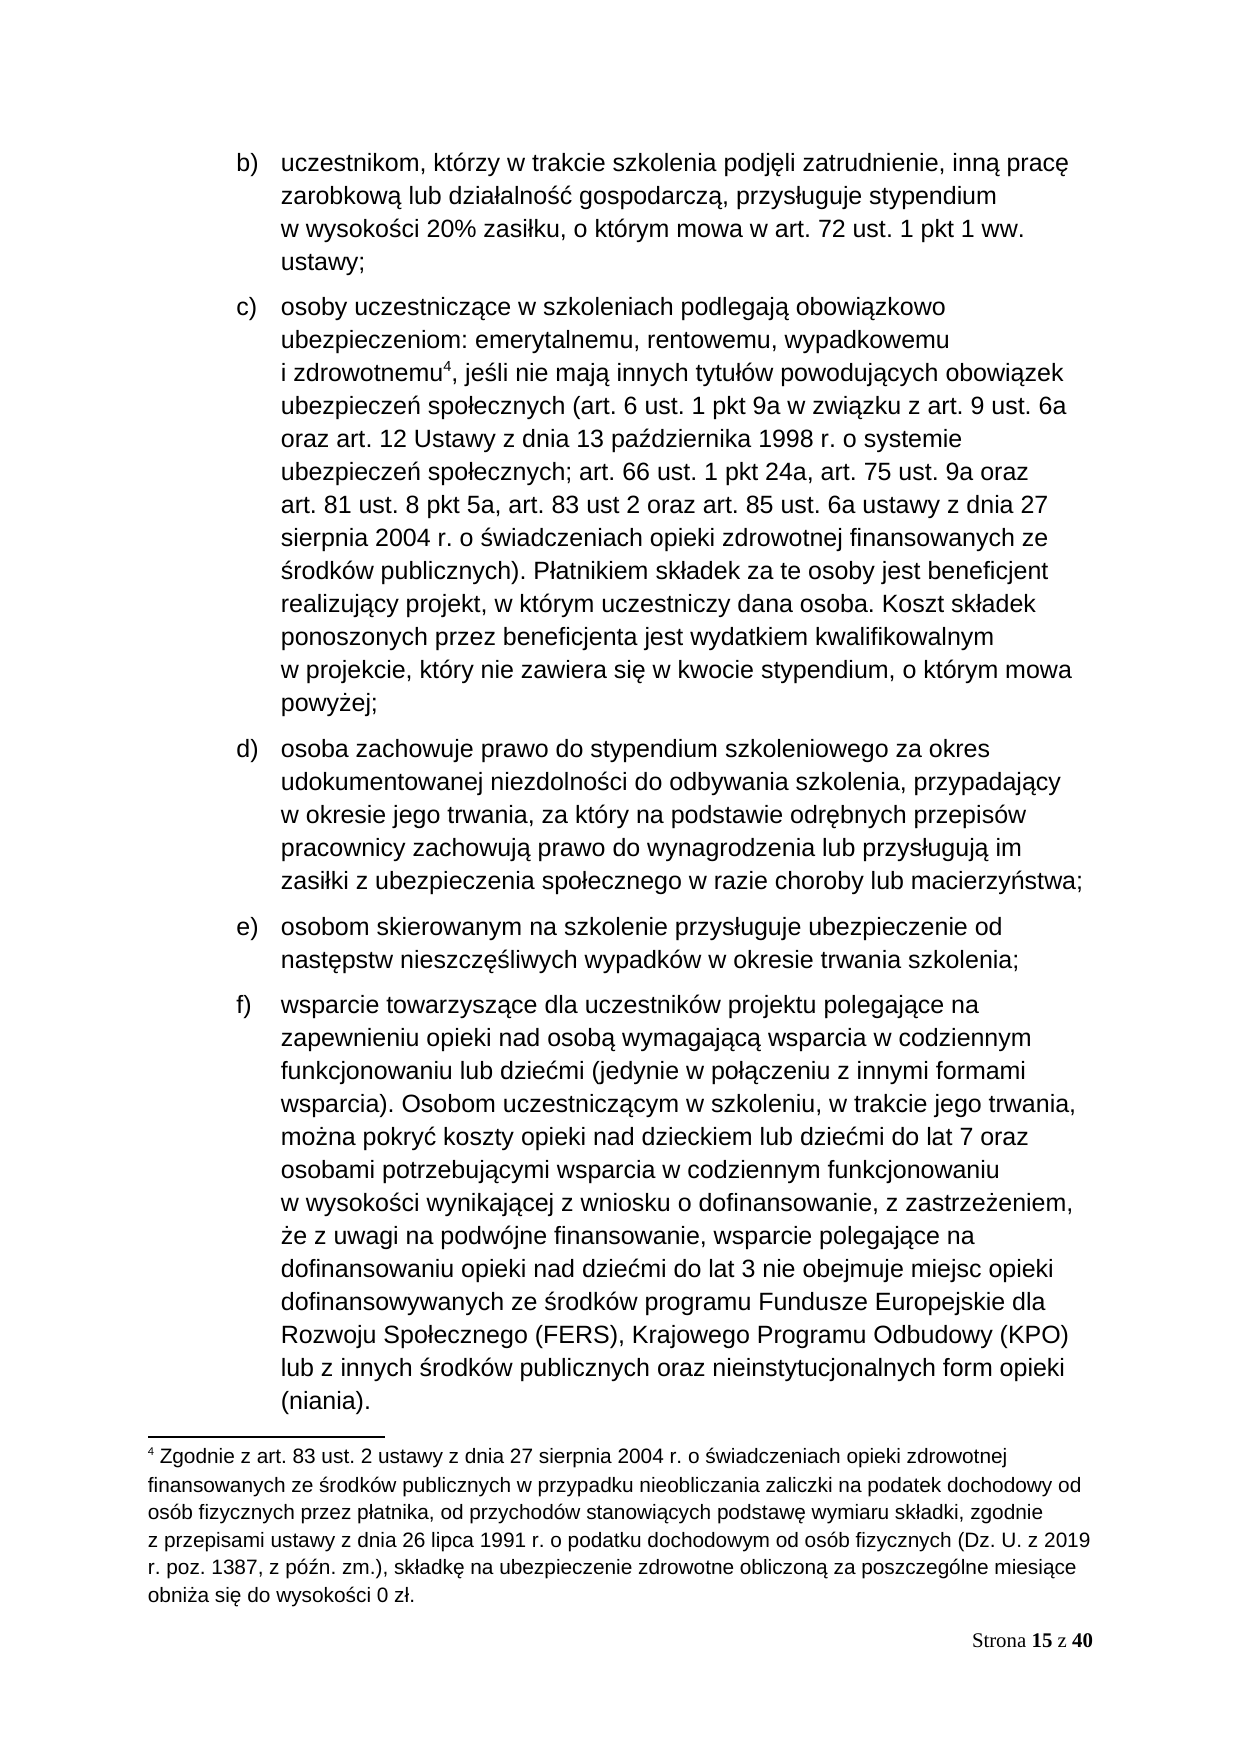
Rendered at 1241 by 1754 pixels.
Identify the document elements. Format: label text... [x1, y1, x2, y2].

list uczestnikom, którzy w trakcie szkolenia podjęli zatrudnienie, inną pracę zarobkową lub działalność gospodarczą, przysługuje stypendium w wysokości 20% zasiłku, o którym mowa w art. 72 ust. 1 pkt 1 ww. ustawy; [236, 148, 1093, 275]
list osoba zachowuje prawo do stypendium szkoleniowego za okres udokumentowanej niezdolności do odbywania szkolenia, przypadający w okresie jego trwania, za który na podstawie odrębnych przepisów pracownicy zachowują prawo do wynagrodzenia lub przysługują im zasiłki z ubezpieczenia społecznego w razie choroby lub macierzyństwa; [236, 734, 1093, 895]
list osobom skierowanym na szkolenie przysługuje ubezpieczenie od następstw nieszczęśliwych wypadków w okresie trwania szkolenia; [236, 912, 1093, 973]
list wsparcie towarzyszące dla uczestników projektu polegające na zapewnieniu opieki nad osobą wymagającą wsparcia w codziennym funkcjonowaniu lub dziećmi (jedynie w połączeniu z innymi formami wsparcia). Osobom uczestniczącym w szkoleniu, w trakcie jego trwania, można pokryć koszty opieki nad dzieckiem lub dziećmi do lat 7 oraz osobami potrzebującymi wsparcia w codziennym funkcjonowaniu w wysokości wynikającej z wniosku o dofinansowanie, z zastrzeżeniem, że z uwagi na podwójne finansowanie, wsparcie polegające na dofinansowaniu opieki nad dziećmi do lat 3 nie obejmuje miejsc opieki dofinansowywanych ze środków programu Fundusze Europejskie dla Rozwoju Społecznego (FERS), Krajowego Programu Odbudowy (KPO) lub z innych środków publicznych oraz nieinstytucjonalnych form opieki (niania). [236, 990, 1093, 1415]
list osoby uczestniczące w szkoleniach podlegają obowiązkowo ubezpieczeniom: emerytalnemu, rentowemu, wypadkowemu i zdrowotnemu, jeśli nie mają innych tytułów powodujących obowiązek ubezpieczeń społecznych (art. 6 ust. 1 pkt 9a w związku z art. 9 ust. 6a oraz art. 12 Ustawy z dnia 13 października 1998 r. o systemie ubezpieczeń społecznych; art. 66 ust. 1 pkt 24a, art. 75 ust. 9a oraz art. 81 ust. 8 pkt 5a, art. 83 ust 2 oraz art. 85 ust. 6a ustawy z dnia 27 sierpnia 2004 r. o świadczeniach opieki zdrowotnej finansowanych ze środków publicznych). Płatnikiem składek za te osoby jest beneficjent realizujący projekt, w którym uczestniczy dana osoba. Koszt składek ponoszonych przez beneficjenta jest wydatkiem kwalifikowalnym w projekcie, który nie zawiera się w kwocie stypendium, o którym mowa powyżej; [236, 292, 1093, 717]
